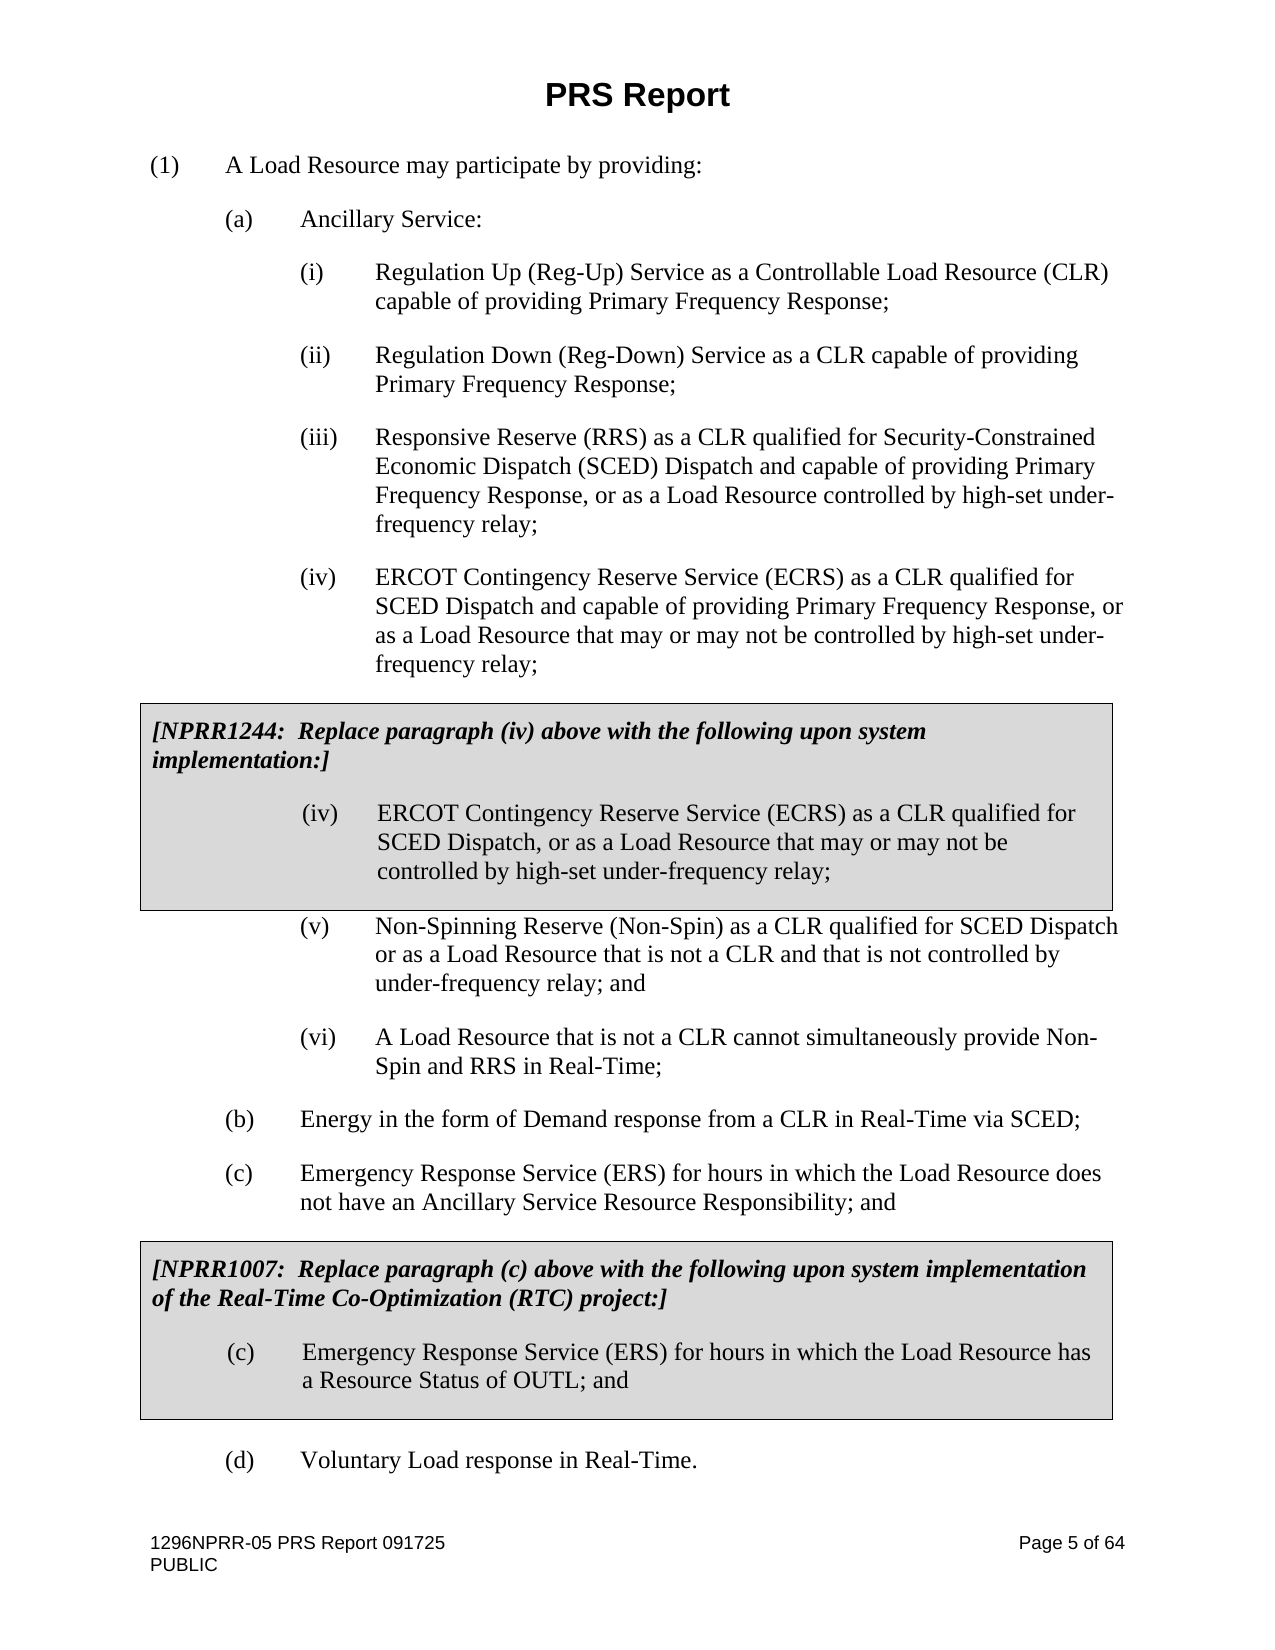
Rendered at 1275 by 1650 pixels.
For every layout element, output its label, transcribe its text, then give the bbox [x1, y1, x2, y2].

text (ii) Regulation Down (Reg-Down) Service as a CLR capable of providing Primary Frequency Response; [300, 340, 1125, 397]
text (iii) Responsive Reserve (RRS) as a CLR qualified for Security-Constrained Economic Dispatch (SCED) Dispatch and capable of providing Primary Frequency Response, or as a Load Resource controlled by high-set under-frequency relay; [300, 422, 1125, 537]
table_header [NPRR1007: Replace paragraph (c) above with the following upon system implementation of the Real-Time Co-Optimization (RTC) project:] (c) Emergency Response Service (ERS) for hours in which the Load Resource has a Resource Status of OUTL; and [141, 1242, 1112, 1419]
text (1) A Load Resource may participate by providing: [150, 150, 1125, 179]
table_header [NPRR1244: Replace paragraph (iv) above with the following upon system implementation:] (iv) ERCOT Contingency Reserve Service (ECRS) as a CLR qualified for SCED Dispatch, or as a Load Resource that may or may not be controlled by high-set under-frequency relay; [141, 704, 1112, 910]
text (d) Voluntary Load response in Real-Time. [225, 1445, 1125, 1474]
text (c) Emergency Response Service (ERS) for hours in which the Load Resource does not have an Ancillary Service Resource Responsibility; and [225, 1158, 1125, 1216]
text (iv) ERCOT Contingency Reserve Service (ECRS) as a CLR qualified for SCED Dispatch and capable of providing Primary Frequency Response, or as a Load Resource that may or may not be controlled by high-set under-frequency relay; [300, 562, 1125, 677]
text (i) Regulation Up (Reg-Up) Service as a Controllable Load Resource (CLR) capable of providing Primary Frequency Response; [300, 257, 1125, 315]
text (v) Non-Spinning Reserve (Non-Spin) as a CLR qualified for SCED Dispatch or as a Load Resource that is not a CLR and that is not controlled by under-frequency relay; and [300, 911, 1125, 997]
text (a) Ancillary Service: [225, 204, 1125, 232]
text (b) Energy in the form of Demand response from a CLR in Real-Time via SCED; [225, 1104, 1125, 1133]
text (vi) A Load Resource that is not a CLR cannot simultaneously provide Non-Spin and RRS in Real-Time; [300, 1022, 1125, 1079]
